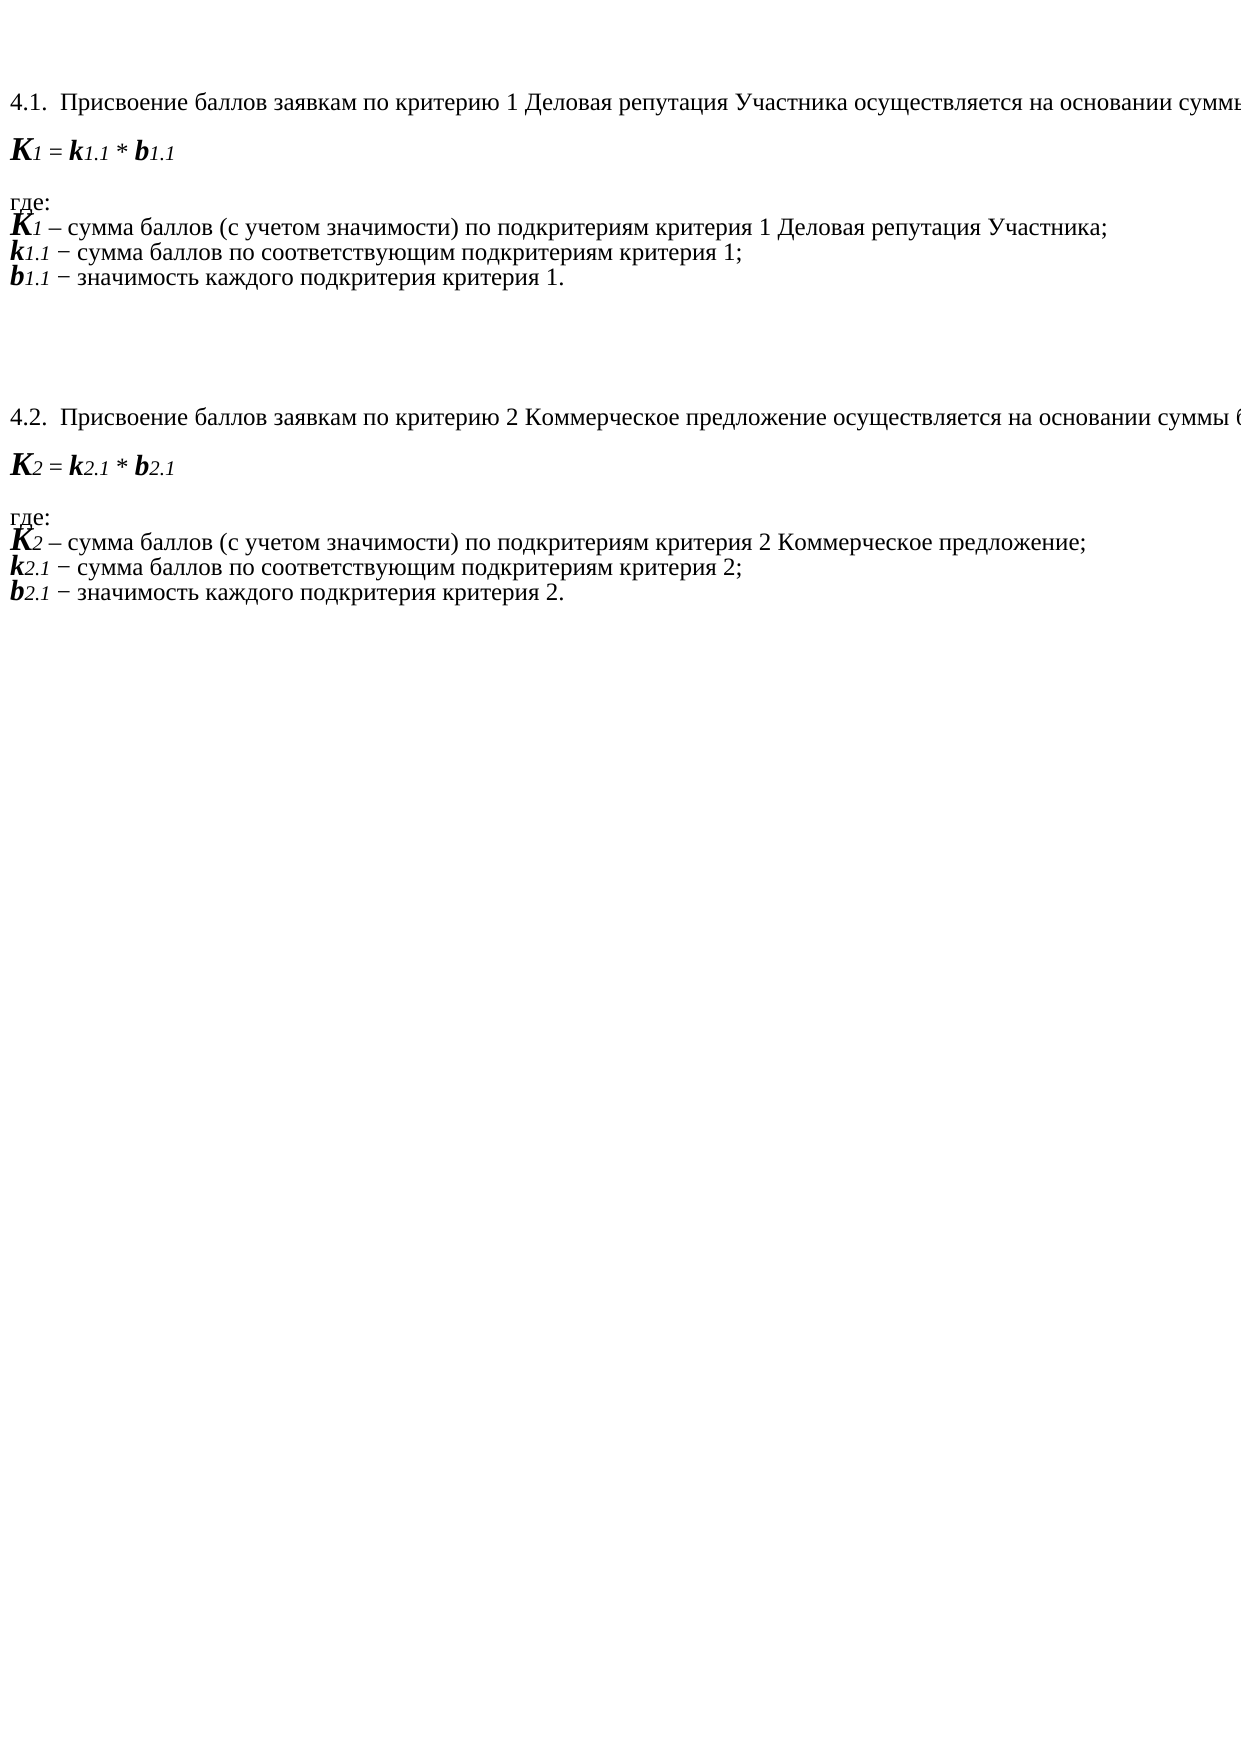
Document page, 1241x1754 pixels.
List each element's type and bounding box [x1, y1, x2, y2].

table_cell [10, 21, 1197, 650]
table_cell [1197, 21, 1208, 650]
